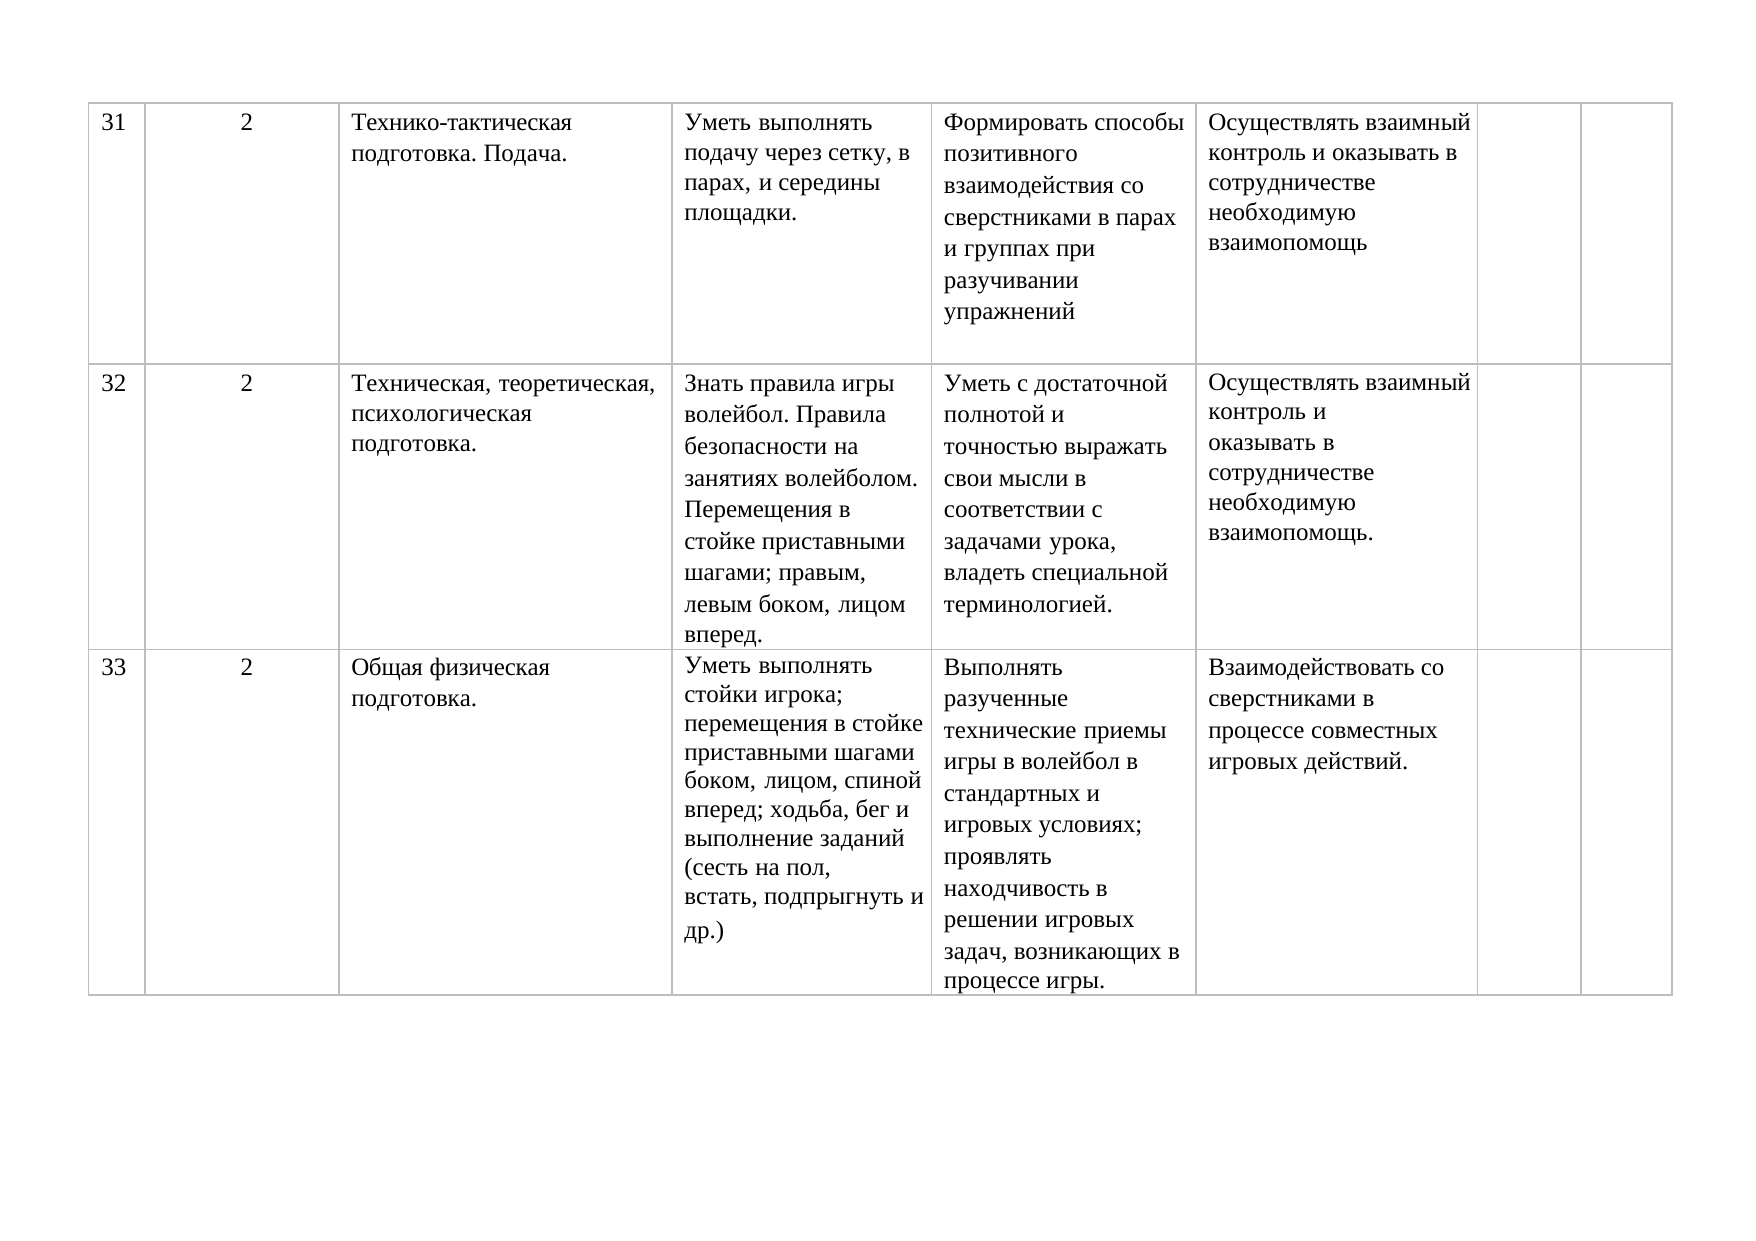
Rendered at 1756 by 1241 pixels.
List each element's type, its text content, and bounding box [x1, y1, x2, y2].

table_cell [1582, 650, 1671, 994]
table_cell Общая физическая подготовка. [340, 650, 671, 994]
table_header 2 [146, 104, 338, 363]
table_header Формировать способы позитивного взаимодействия со сверстниками в парах и группах при разучивании упражнений [932, 104, 1195, 363]
table_cell Уметь с достаточной полнотой и точностью выражать свои мысли в соответствии с задачами урока, владеть специальной терминологией. [932, 365, 1195, 648]
table_cell 2 [146, 650, 338, 994]
table_cell [1582, 365, 1671, 648]
table_cell 2 [146, 365, 338, 648]
table_cell [1478, 365, 1580, 648]
table_cell Взаимодействовать со сверстниками в процессе совместных игровых действий. [1197, 650, 1477, 994]
table_cell Техническая, теоретическая, психологическая подготовка. [340, 365, 671, 648]
table_cell Знать правила игры волейбол. Правила безопасности на занятиях волейболом. Перемещения в стойке приставными шагами; правым, левым боком, лицом вперед. [673, 365, 931, 648]
table_header Технико-тактическая подготовка. Подача. [340, 104, 671, 363]
table_cell Выполнять разученные технические приемы игры в волейбол в стандартных и игровых условиях; проявлять находчивость в решении игровых задач, возникающих в процессе игры. [932, 650, 1195, 994]
table_cell Осуществлять взаимный контроль и оказывать в сотрудничестве необходимую взаимопомощь. [1197, 365, 1477, 648]
table_cell 32 [89, 365, 144, 648]
table_header [1582, 104, 1671, 363]
table_header [1478, 104, 1580, 363]
table_cell [1478, 650, 1580, 994]
table_header Осуществлять взаимный контроль и оказывать в сотрудничестве необходимую взаимопомощь [1197, 104, 1477, 363]
table_cell Уметь выполнять стойки игрока; перемещения в стойке приставными шагами боком, лицом, спиной вперед; ходьба, бег и выполнение заданий (сесть на пол, встать, подпрыгнуть и др.) [673, 650, 931, 994]
table_header Уметь выполнять подачу через сетку, в парах, и середины площадки. [673, 104, 931, 363]
table_cell 33 [89, 650, 144, 994]
table_header 31 [89, 104, 144, 363]
